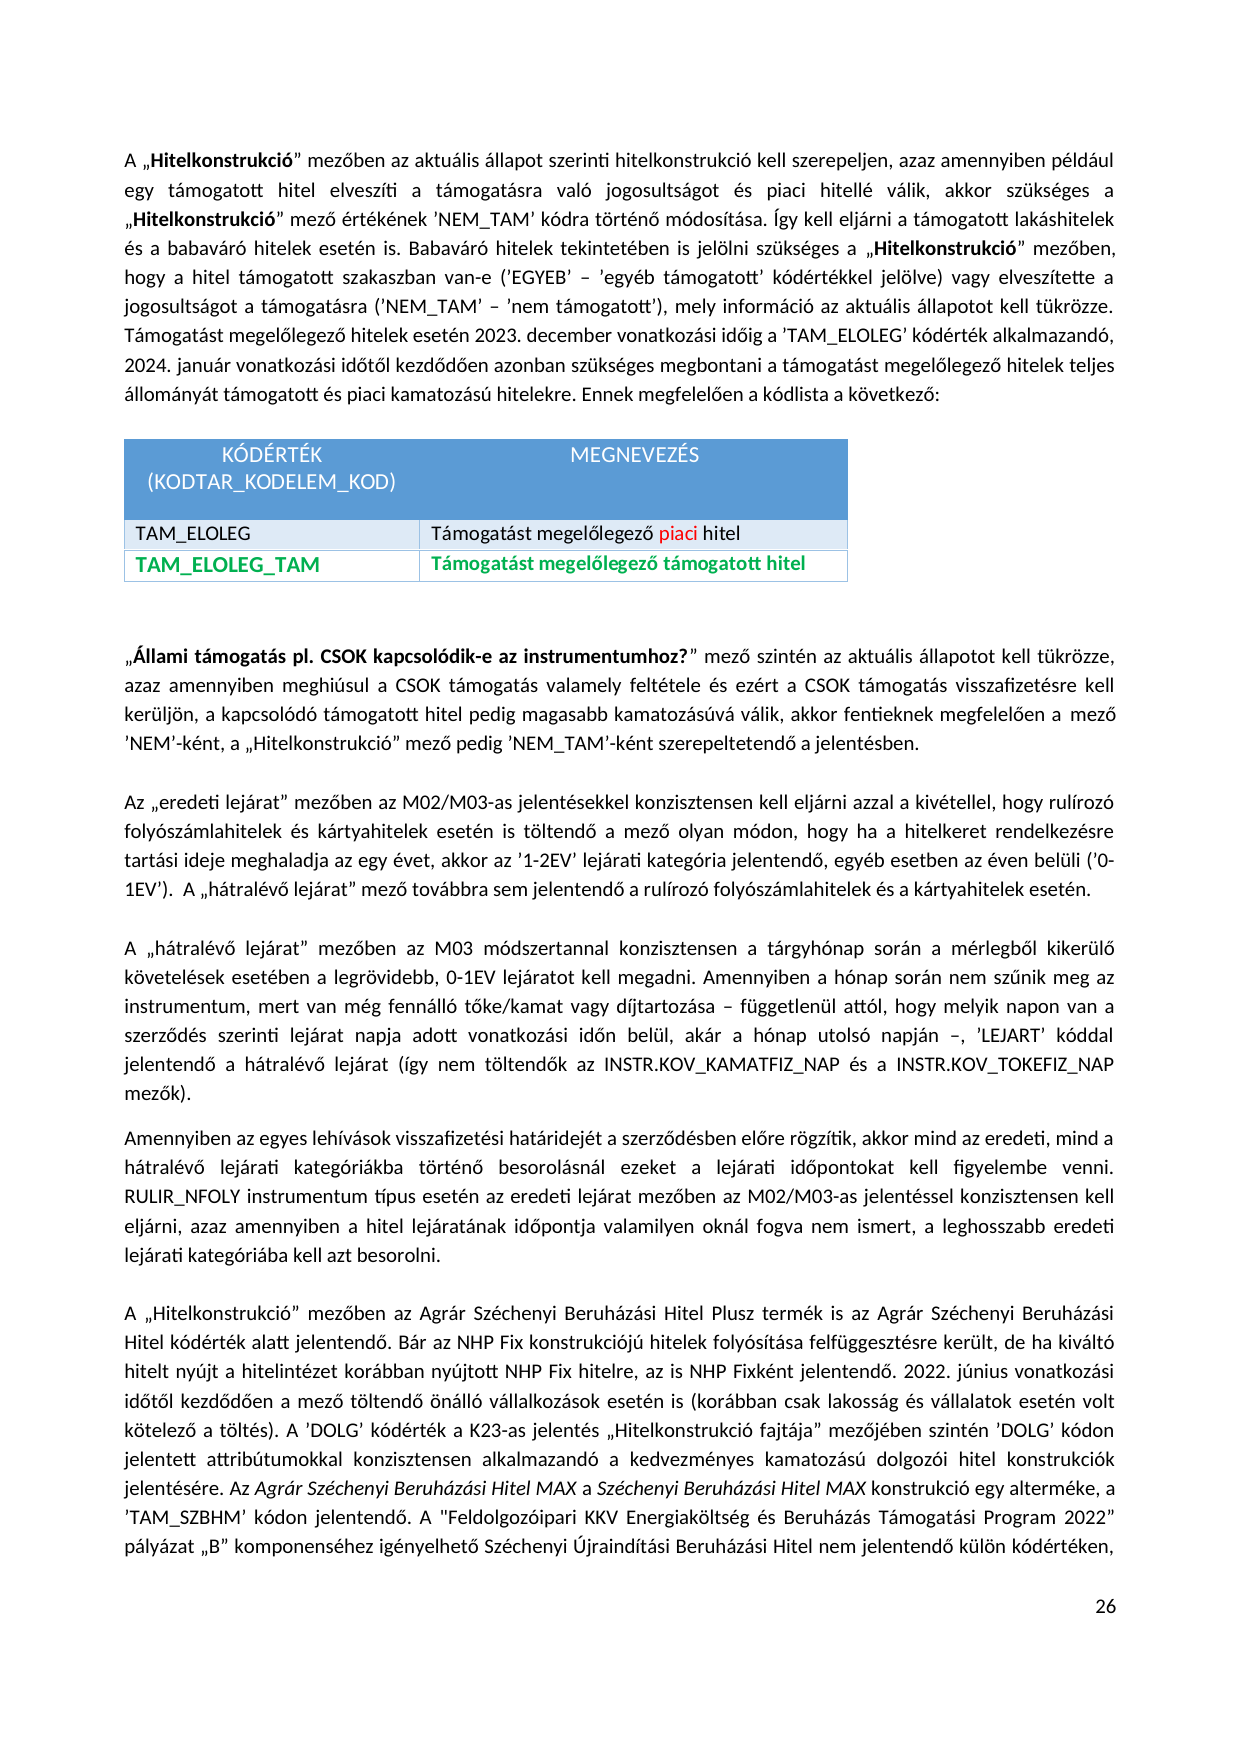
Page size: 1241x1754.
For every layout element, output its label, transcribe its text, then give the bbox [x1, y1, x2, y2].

list A „Hitelkonstrukció” mezőben az aktuális állapot szerinti hitelkonstrukció kell szerepeljen, azaz amennyiben például egy támogatott hitel elveszíti a támogatásra való jogosultságot és piaci hitellé válik, akkor szükséges a „Hitelkonstrukció” mező értékének ’NEM_TAM’ kódra történő módosítása. Így kell eljárni a támogatott lakáshitelek és a babaváró hitelek esetén is. Babaváró hitelek tekintetében is jelölni szükséges a „Hitelkonstrukció” mezőben, hogy a hitel támogatott szakaszban van-e (’EGYEB’ – ’egyéb támogatott’ kódértékkel jelölve) vagy elveszítette a jogosultságot a támogatásra (’NEM_TAM’ – ’nem támogatott’), mely információ az aktuális állapotot kell tükrözze. Támogatást megelőlegező hitelek esetén 2023. december vonatkozási időig a ’TAM_ELOLEG’ kódérték alkalmazandó, 2024. január vonatkozási időtől kezdődően azonban szükséges megbontani a támogatást megelőlegező hitelek teljes állományát támogatott és piaci kamatozású hitelekre. Ennek megfelelően a kódlista a következő: [124, 148, 1116, 406]
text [124, 1300, 1116, 1559]
text Amennyiben az egyes lehívások visszafizetési határidejét a szerződésben előre rögzítik, akkor mind az eredeti, mind a hátralévő lejárati kategóriákba történő besorolásnál ezeket a lejárati időpontokat kell figyelembe venni. RULIR_NFOLY instrumentum típus esetén az eredeti lejárat mezőben az M02/M03-as jelentéssel konzisztensen kell eljárni, azaz amennyiben a hitel lejáratának időpontja valamilyen oknál fogva nem ismert, a leghosszabb eredeti lejárati kategóriába kell azt besorolni. [124, 1125, 1116, 1267]
text A „hátralévő lejárat” mezőben az M03 módszertannal konzisztensen a tárgyhónap során a mérlegből kikerülő követelések esetében a legrövidebb, 0-1EV lejáratot kell megadni. Amennyiben a hónap során nem szűnik meg az instrumentum, mert van még fennálló tőke/kamat vagy díjtartozása – függetlenül attól, hogy melyik napon van a szerződés szerinti lejárat napja adott vonatkozási időn belül, akár a hónap utolsó napján –, ’LEJART’ kóddal jelentendő a hátralévő lejárat (így nem töltendők az INSTR.KOV_KAMATFIZ_NAP és a INSTR.KOV_TOKEFIZ_NAP mezők). [124, 935, 1116, 1106]
list Az „eredeti lejárat” mezőben az M02/M03-as jelentésekkel konzisztensen kell eljárni azzal a kivétellel, hogy rulírozó folyószámlahitelek és kártyahitelek esetén is töltendő a mező olyan módon, hogy ha a hitelkeret rendelkezésre tartási ideje meghaladja az egy évet, akkor az ’1-2EV’ lejárati kategória jelentendő, egyéb esetben az éven belüli (’0-1EV’). A „hátralévő lejárat” mező továbbra sem jelentendő a rulírozó folyószámlahitelek és a kártyahitelek esetén. [124, 789, 1116, 902]
list „Állami támogatás pl. CSOK kapcsolódik-e az instrumentumhoz?” mező szintén az aktuális állapotot kell tükrözze, azaz amennyiben meghiúsul a CSOK támogatás valamely feltétele és ezért a CSOK támogatás visszafizetésre kell kerüljön, a kapcsolódó támogatott hitel pedig magasabb kamatozásúvá válik, akkor fentieknek megfelelően a mező ’NEM’-ként, a „Hitelkonstrukció” mező pedig ’NEM_TAM’-ként szerepeltetendő a jelentésben. [124, 643, 1116, 756]
